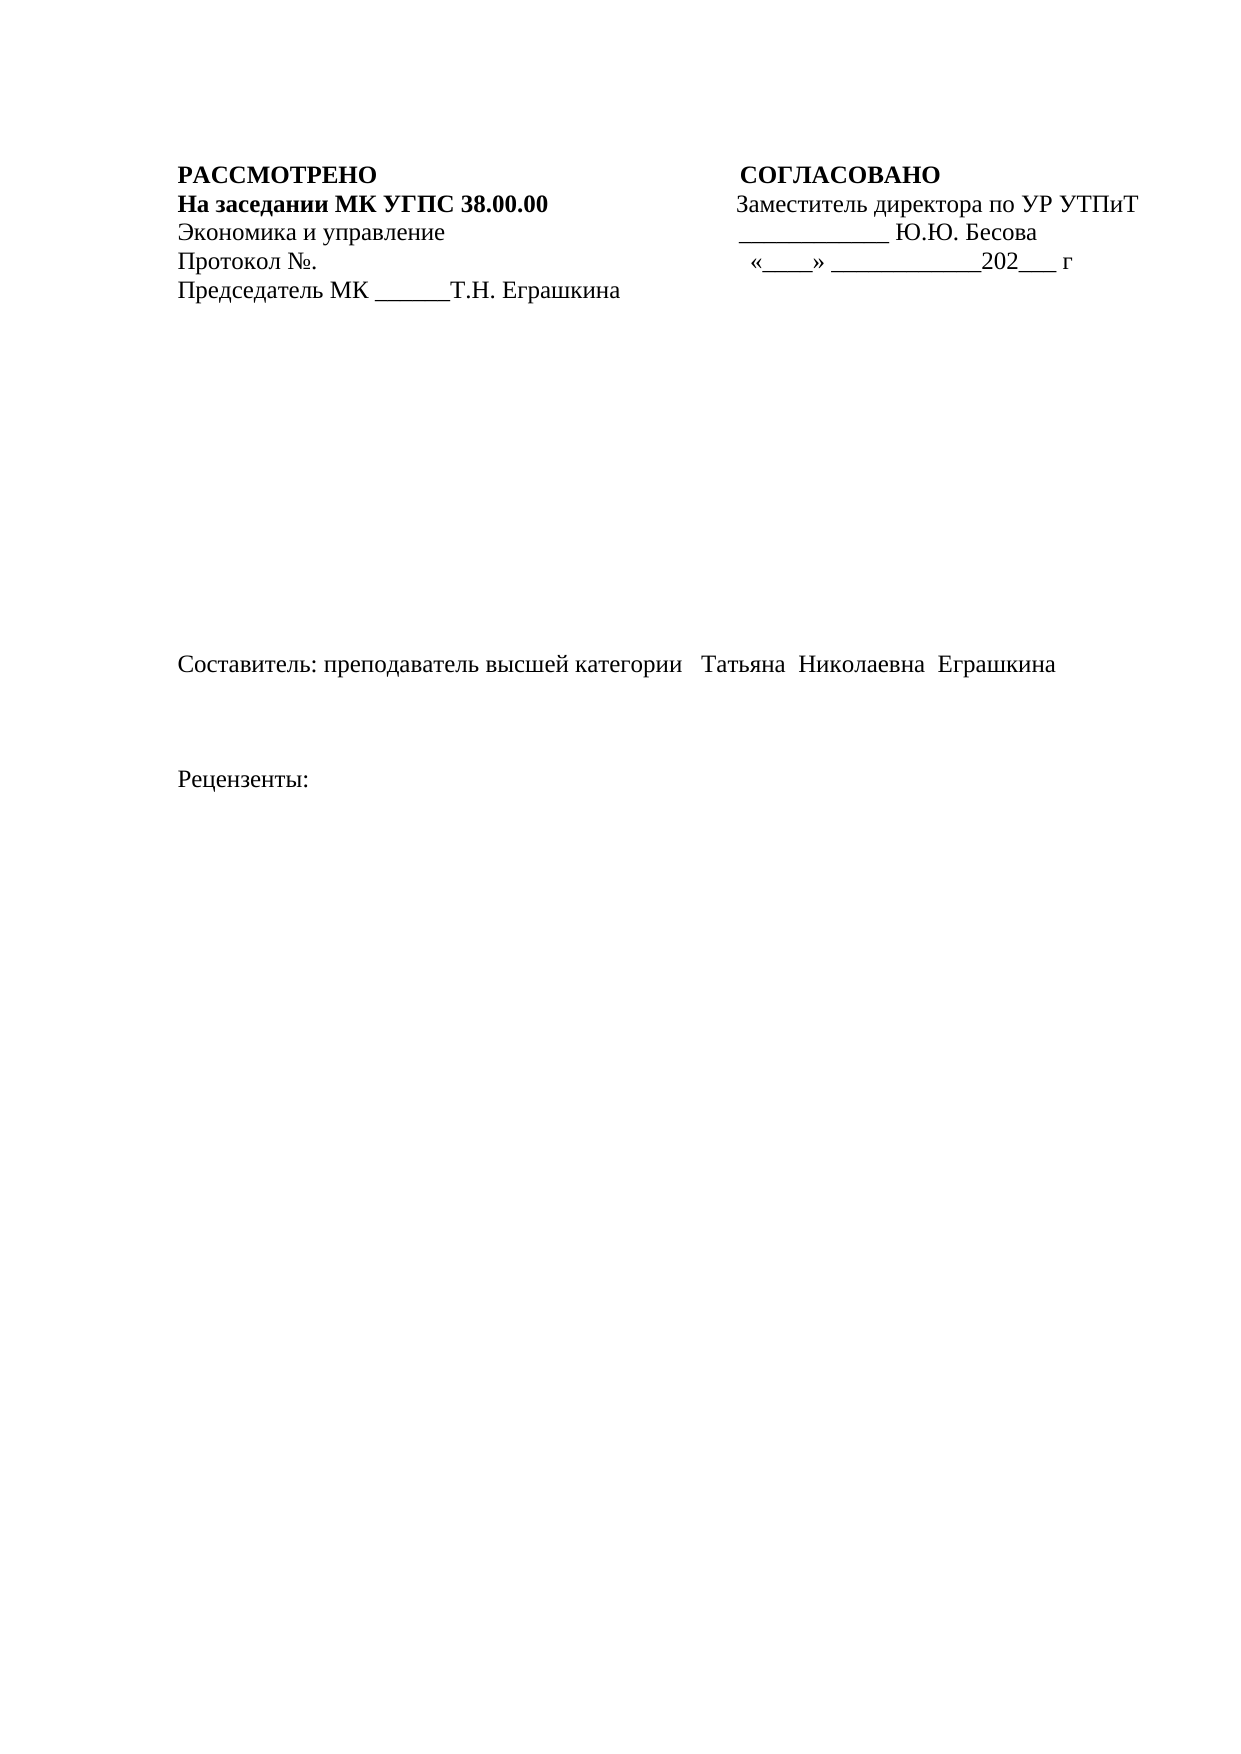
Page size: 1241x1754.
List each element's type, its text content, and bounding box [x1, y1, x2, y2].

text Протокол №. «____» ____________202___ г [177, 246, 1152, 275]
text Экономика и управление ____________ Ю.Ю. Бесова [177, 217, 1152, 246]
text Председатель МК ______Т.Н. Еграшкина [177, 275, 1152, 304]
text Составитель: преподаватель высшей категории Татьяна Николаевна Еграшкина [177, 649, 1152, 677]
text Рецензенты: [177, 764, 1152, 792]
text На заседании МК УГПС 38.00.00 Заместитель директора по УР УТПиТ [177, 189, 1152, 217]
text РАССМОТРЕНО СОГЛАСОВАНО [177, 160, 1152, 189]
